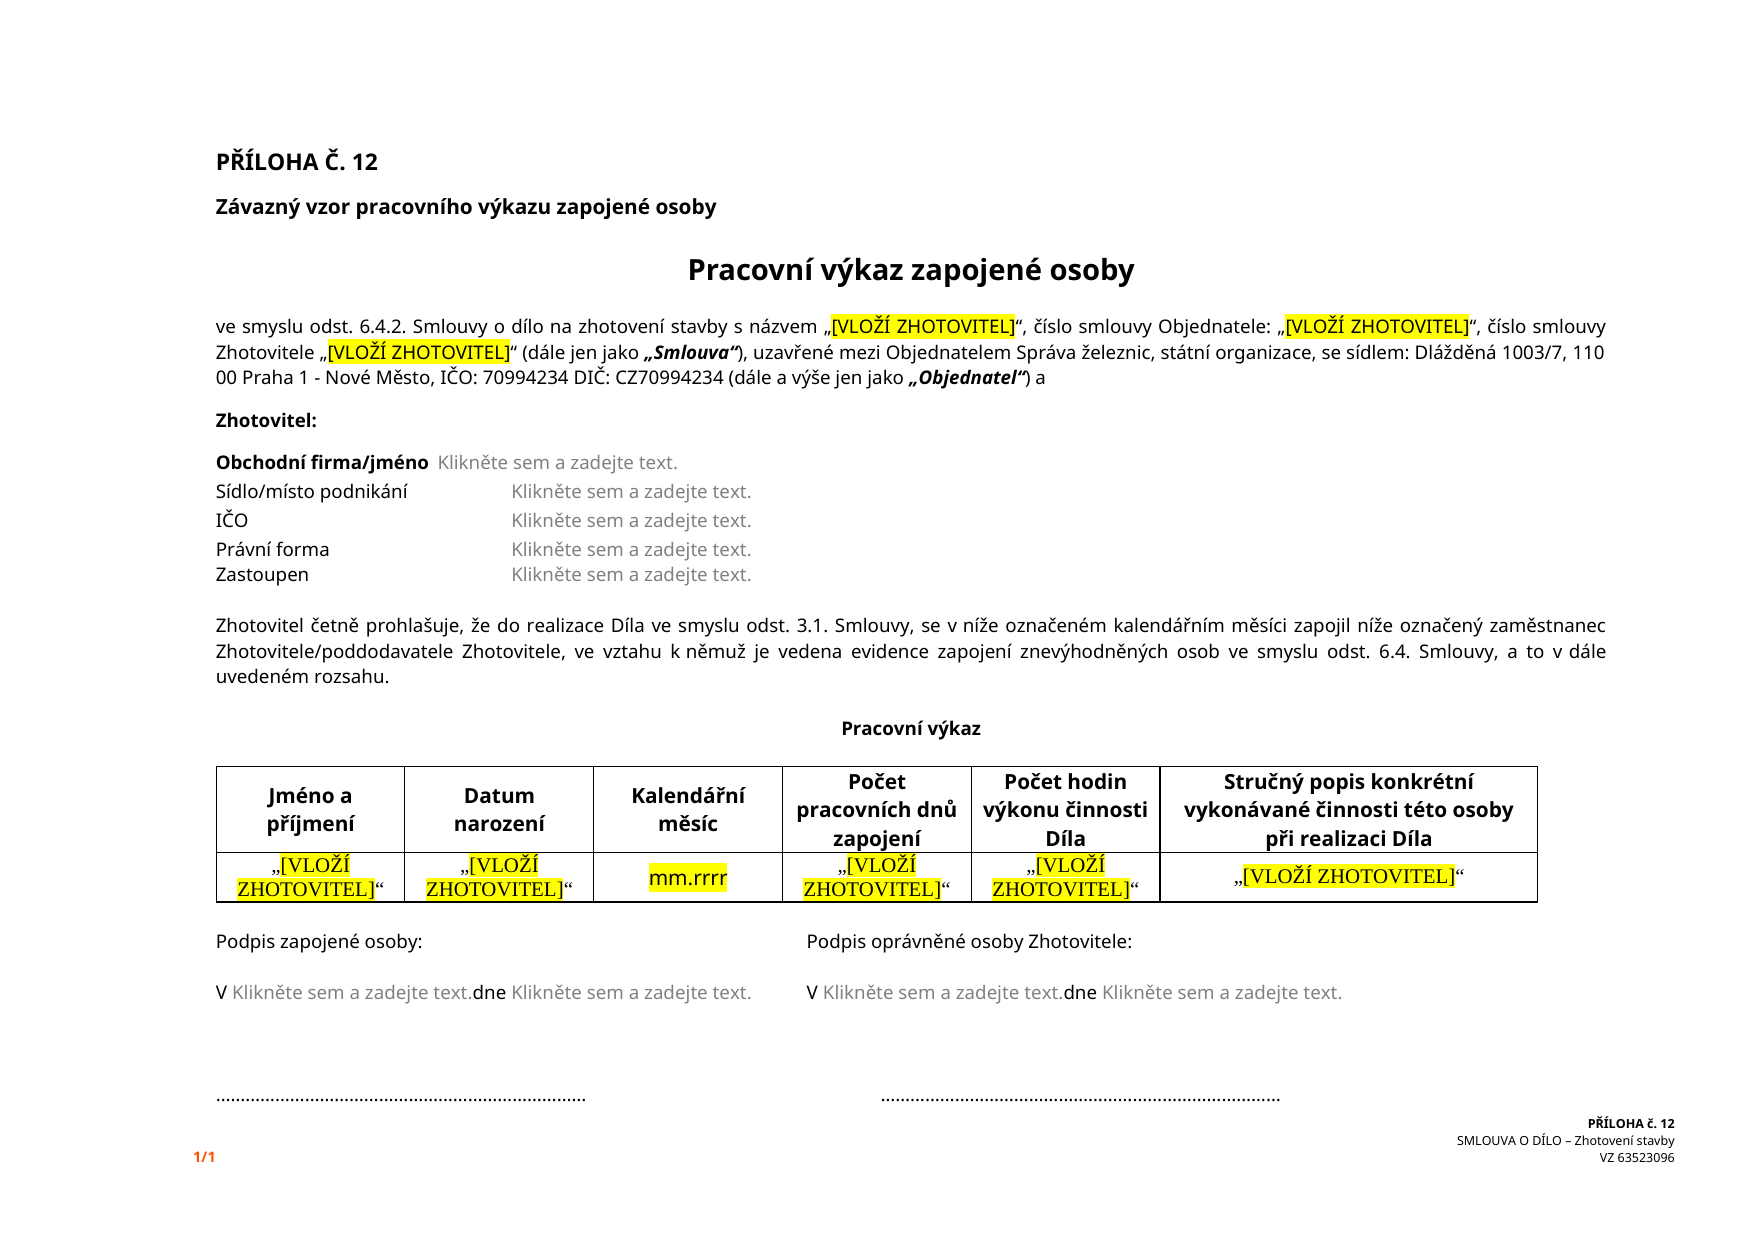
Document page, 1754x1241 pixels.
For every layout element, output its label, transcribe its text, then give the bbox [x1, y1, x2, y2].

text IČO [216, 504, 1606, 533]
table_cell „[VLOŽÍ ZHOTOVITEL]“ [783, 853, 971, 901]
table_header Datum narození [405, 767, 593, 852]
table_cell „[VLOŽÍ ZHOTOVITEL]“ [972, 853, 1159, 901]
text Závazný vzor pracovního výkazu zapojené osoby [216, 192, 1606, 221]
table_cell mm.rrrr [594, 853, 782, 901]
table_cell „[VLOŽÍ ZHOTOVITEL]“ [1161, 853, 1537, 901]
text Příloha č. 12 [216, 146, 1606, 177]
text Právní forma [216, 533, 1606, 562]
table_header Jméno a příjmení [217, 767, 404, 852]
table_header Kalendářní měsíc [594, 767, 782, 852]
text Zhotovitel: [216, 402, 1606, 433]
table_header Počet hodin výkonu činnosti Díla [972, 767, 1159, 852]
text ………………………………………………………………… ……………………………………………………………………… [216, 1081, 1606, 1107]
table_header Stručný popis konkrétní vykonávané činnosti této osoby při realizaci Díla [1161, 767, 1537, 852]
table_cell „[VLOŽÍ ZHOTOVITEL]“ [405, 853, 593, 901]
text Zastoupen [216, 562, 1606, 587]
text Sídlo/místo podnikání [216, 475, 1606, 504]
text Pracovní výkaz [216, 715, 1606, 740]
table_cell „[VLOŽÍ ZHOTOVITEL]“ [217, 853, 404, 901]
text Zhotovitel četně prohlašuje, že do realizace Díla ve smyslu odst. 3.1. Smlouvy, se v níže označeném kalendářním měsíci zapojil níže označený zaměstnanec Zhotovitele/poddodavatele Zhotovitele, ve vztahu k němuž je vedena evidence zapojení znevýhodněných osob ve smyslu odst. 6.4. Smlouvy, a to v dále uvedeném rozsahu. [216, 613, 1606, 689]
text Podpis zapojené osoby: Podpis oprávněné osoby Zhotovitele: [216, 928, 1606, 953]
table_header Počet pracovních dnů zapojení [783, 767, 971, 852]
text V dne V dne [216, 979, 1606, 1004]
text Obchodní firma/jméno [216, 446, 1606, 475]
text ve smyslu odst. 6.4.2. Smlouvy o dílo na zhotovení stavby s názvem „[VLOŽÍ ZHOTOVITEL]“, číslo smlouvy Objednatele: „[VLOŽÍ ZHOTOVITEL]“, číslo smlouvy Zhotovitele „[VLOŽÍ ZHOTOVITEL]“ (dále jen jako „Smlouva“), uzavřené mezi Objednatelem Správa železnic, státní organizace, se sídlem: Dlážděná 1003/7, 110 00 Praha 1 - Nové Město, IČO: 70994234 DIČ: CZ70994234 (dále a výše jen jako „Objednatel“) a [216, 313, 1606, 390]
text Pracovní výkaz zapojené osoby [216, 249, 1606, 288]
